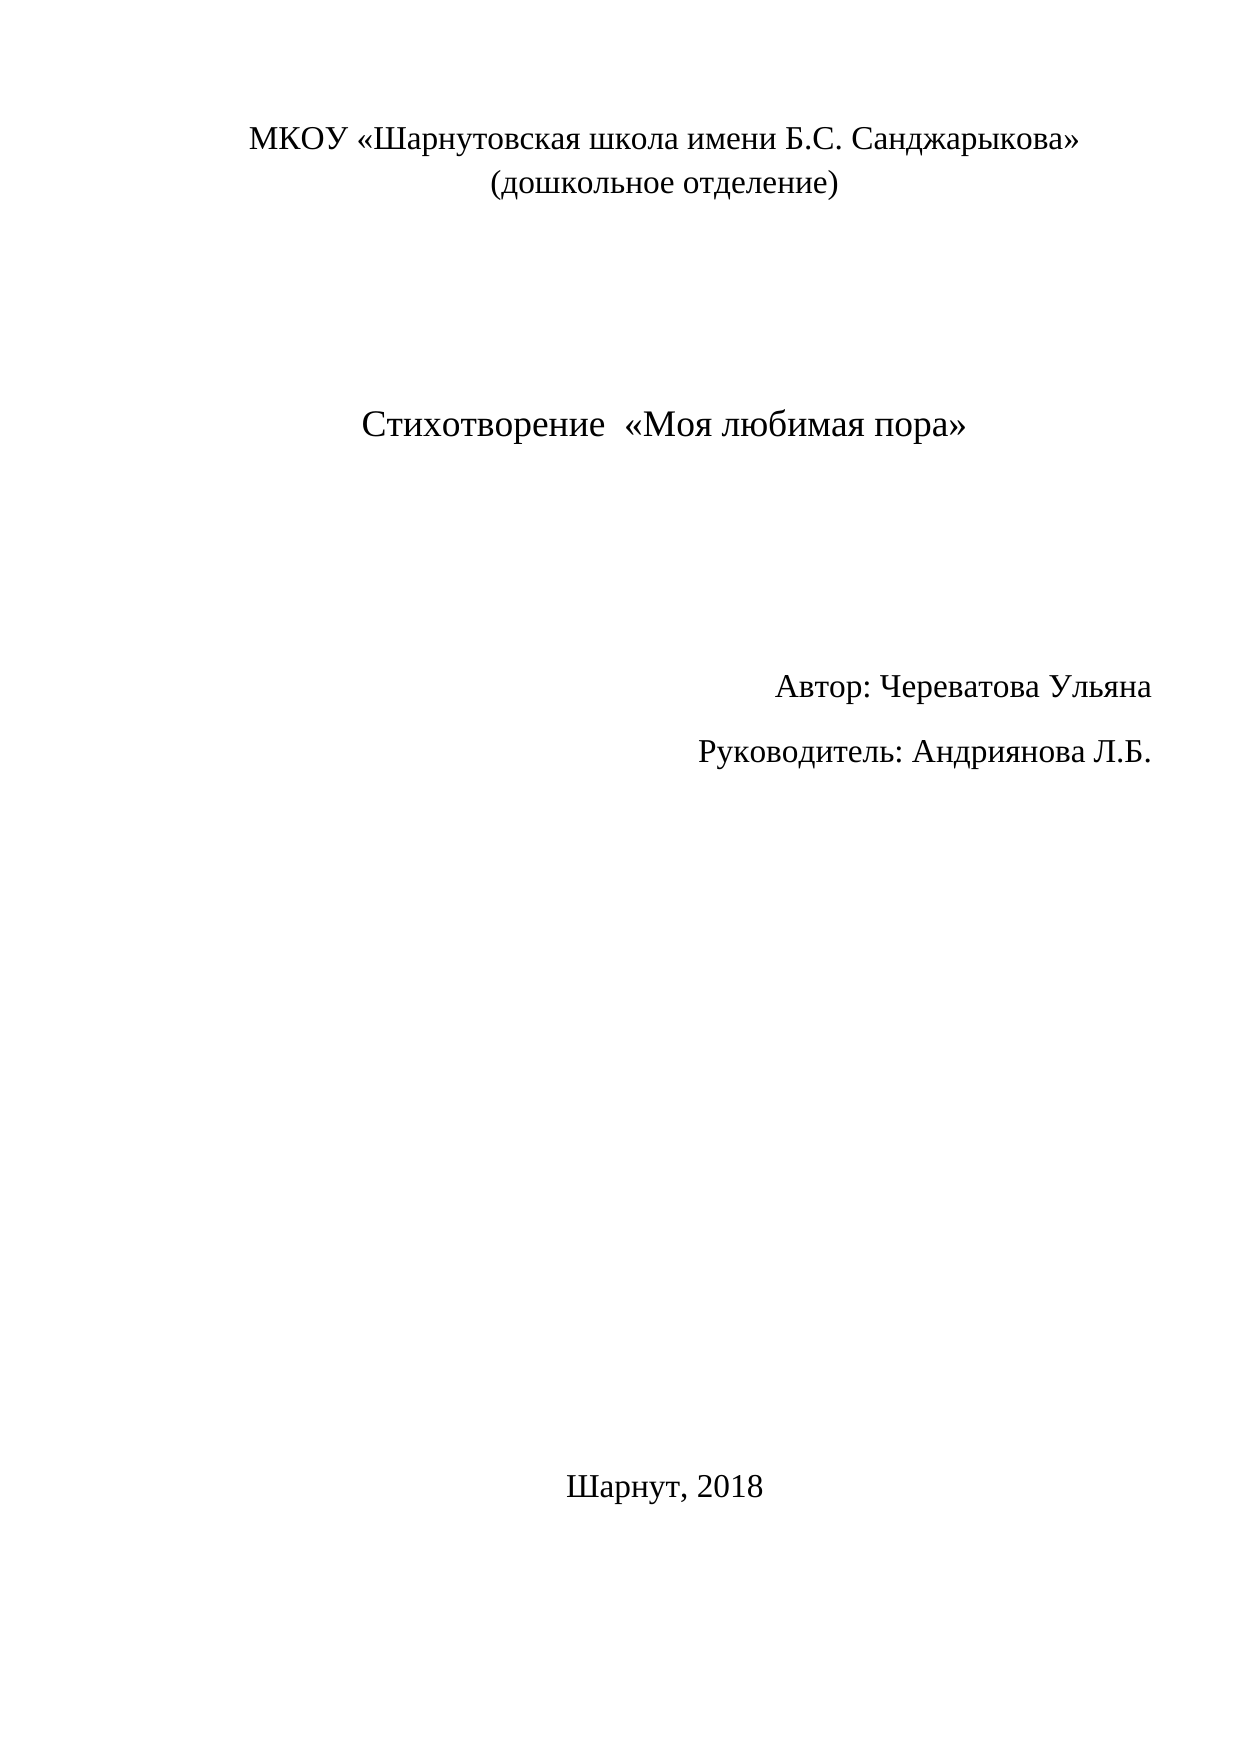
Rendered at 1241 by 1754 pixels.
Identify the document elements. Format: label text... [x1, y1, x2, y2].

text МКОУ «Шарнутовская школа имени Б.С. Санджарыкова» [177, 118, 1152, 156]
text Руководитель: Андриянова Л.Б. [177, 731, 1152, 769]
text Шарнут, 2018 [177, 1466, 1152, 1505]
text (дошкольное отделение) [177, 162, 1152, 201]
text Автор: Череватова Ульяна [177, 666, 1152, 704]
text Стихотворение «Моя любимая пора» [177, 401, 1152, 444]
